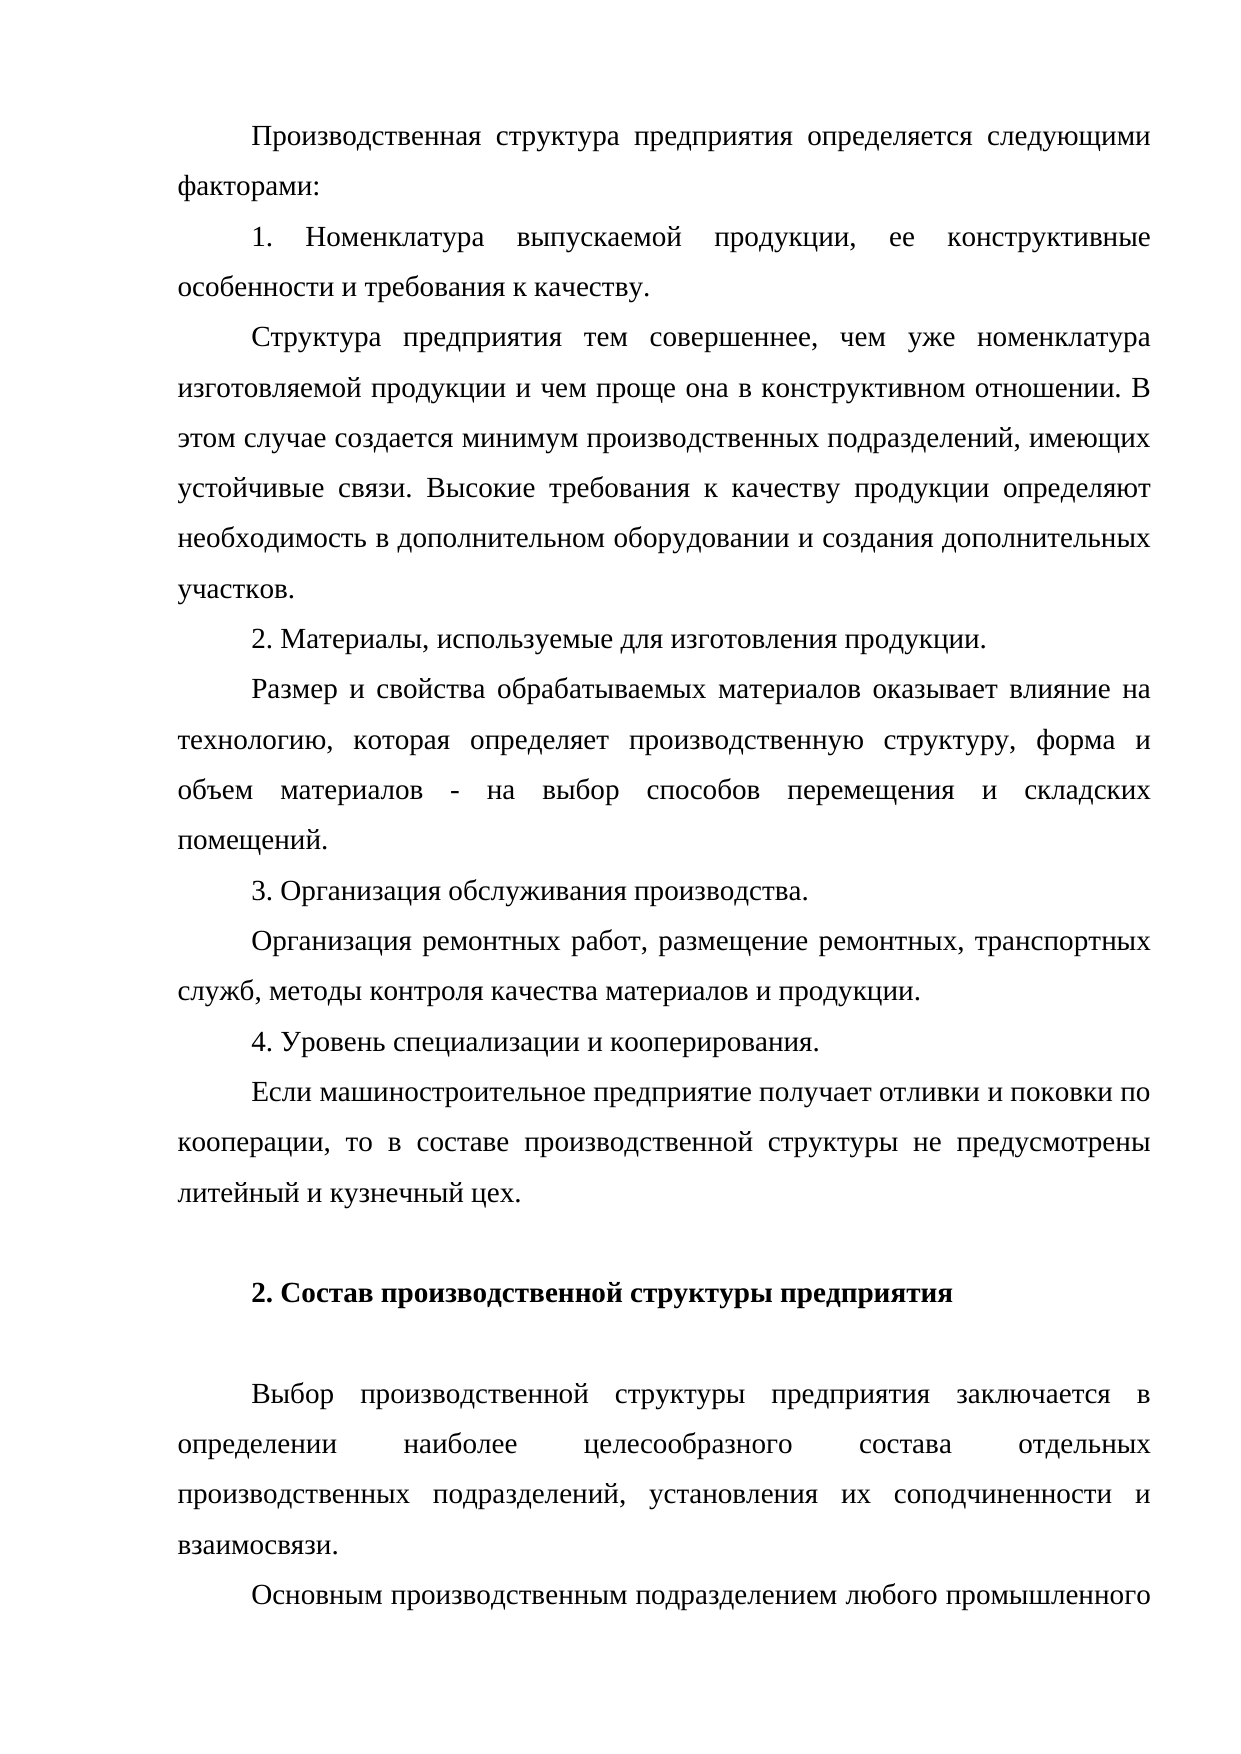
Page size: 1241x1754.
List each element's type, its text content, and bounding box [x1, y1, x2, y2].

text Структура предприятия тем совершеннее, чем уже номенклатура изготовляемой продукции и чем проще она в конструктивном отношении. В этом случае создается минимум производственных подразделений, имеющих устойчивые связи. Высокие требования к качеству продукции определяют необходимость в дополнительном оборудовании и создания дополнительных участков. [177, 319, 1152, 604]
text 1. Номенклатура выпускаемой продукции, ее конструктивные особенности и требования к качеству. [177, 219, 1152, 303]
text 2. Состав производственной структуры предприятия [177, 1275, 1152, 1309]
text 3. Организация обслуживания производства. [177, 873, 1152, 906]
text Организация ремонтных работ, размещение ремонтных, транспортных служб, методы контроля качества материалов и продукции. [177, 923, 1152, 1007]
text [177, 1577, 1152, 1611]
text Если машиностроительное предприятие получает отливки и поковки по кооперации, то в составе производственной структуры не предусмотрены литейный и кузнечный цех. [177, 1074, 1152, 1208]
text 2. Материалы, используемые для изготовления продукции. [177, 621, 1152, 655]
text Производственная структура предприятия определяется следующими факторами: [177, 118, 1152, 202]
text Выбор производственной структуры предприятия заключается в определении наиболее целесообразного состава отдельных производственных подразделений, установления их соподчиненности и взаимосвязи. [177, 1376, 1152, 1560]
text Размер и свойства обрабатываемых материалов оказывает влияние на технологию, которая определяет производственную структуру, форма и объем материалов - на выбор способов перемещения и складских помещений. [177, 672, 1152, 856]
text 4. Уровень специализации и кооперирования. [177, 1024, 1152, 1057]
